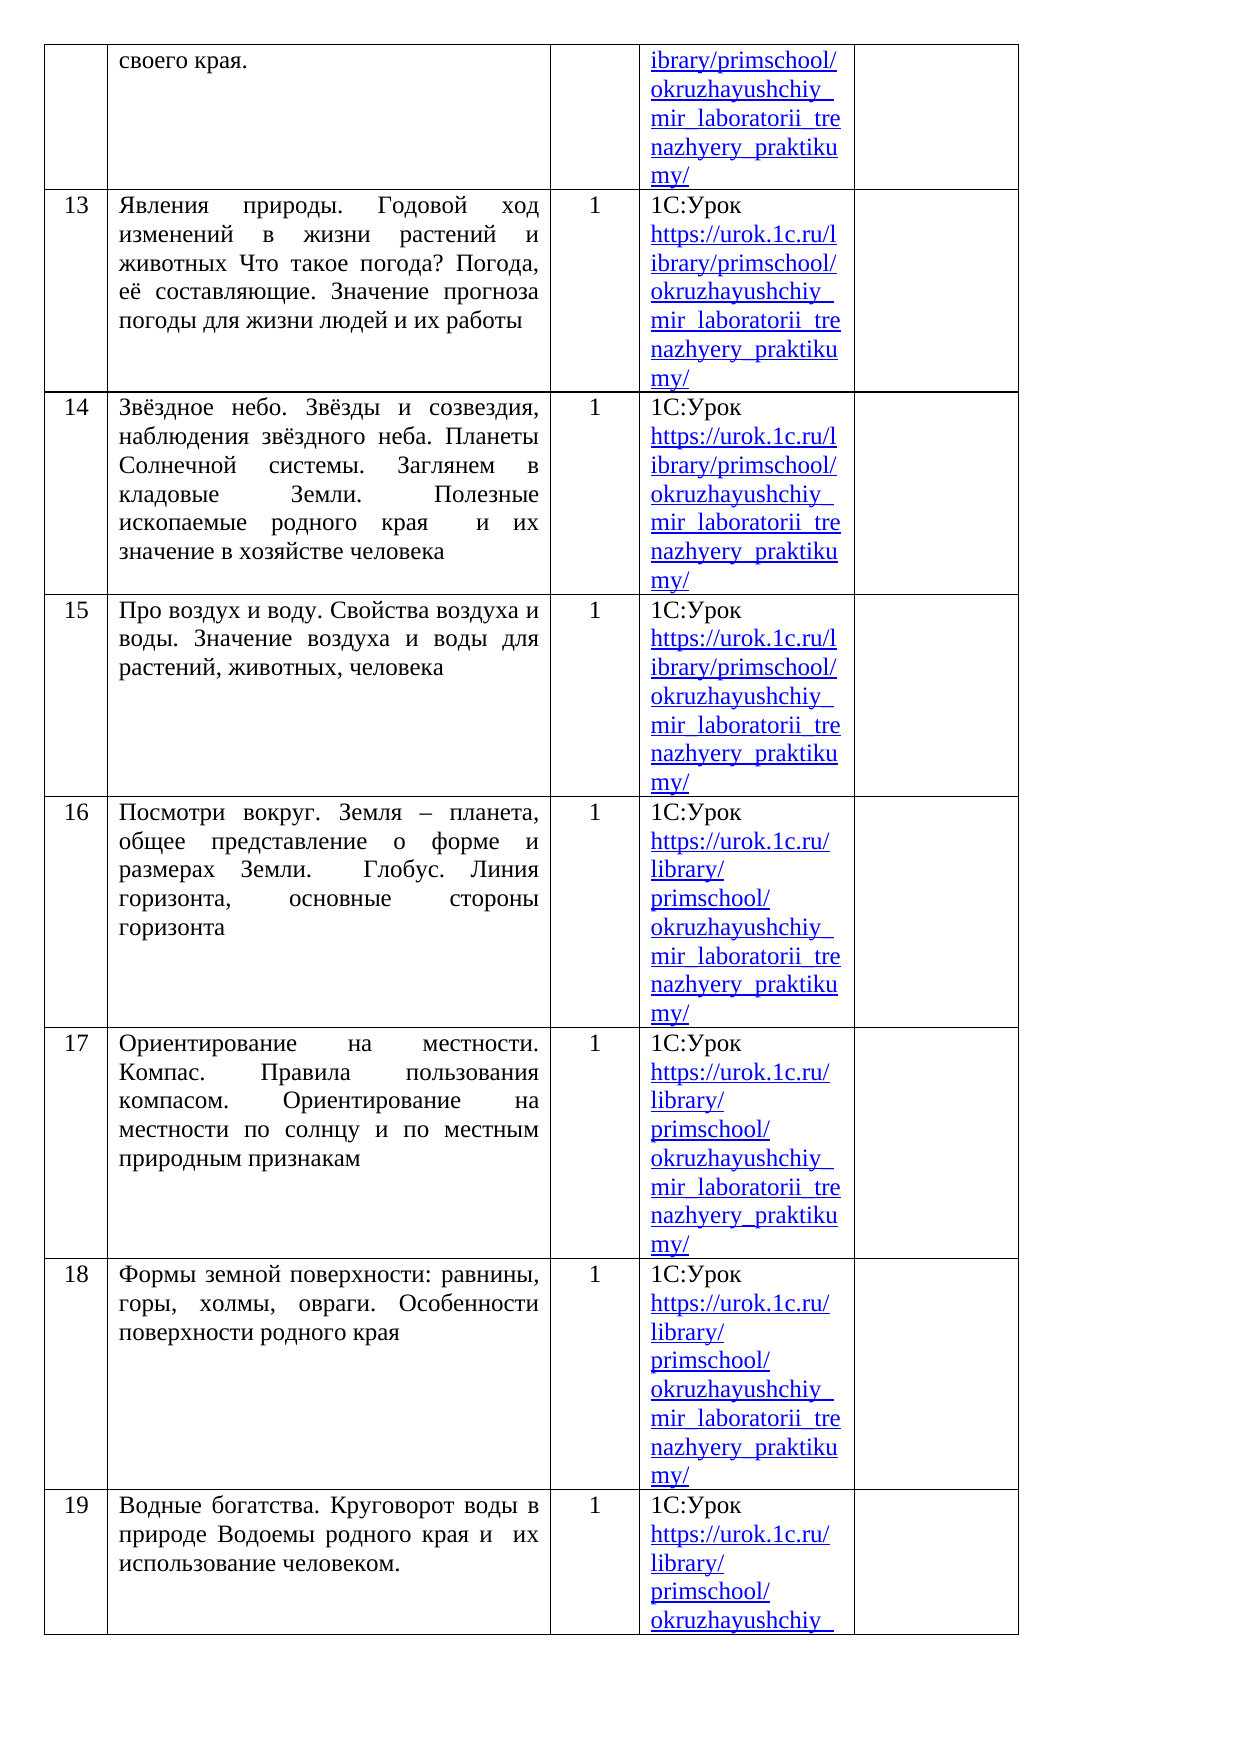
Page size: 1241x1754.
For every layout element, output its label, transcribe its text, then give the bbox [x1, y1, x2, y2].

table_cell 1С:Урок https://urok.1c.ru/library/primschool/okruzhayushchiy_mir_laboratorii_trenazhyery_praktikumy/ [640, 393, 854, 594]
table_cell Явления природы. Годовой ход изменений в жизни растений и животных Что такое погода? Погода, её составляющие. Значение прогноза погоды для жизни людей и их работы [108, 190, 550, 391]
table_cell [855, 190, 1018, 391]
table_cell Ориентирование на местности. Компас. Правила пользования компасом. Ориентирование на местности по солнцу и по местным природным признакам [108, 1028, 550, 1258]
table_cell 1С:Урок https://urok.1c.ru/library/primschool/okruzhayushchiy_mir_laboratorii_trenazhyery_praktikumy/ [640, 797, 854, 1027]
table_cell Про воздух и воду. Свойства воздуха и воды. Значение воздуха и воды для растений, животных, человека [108, 595, 550, 796]
table_cell [855, 393, 1018, 594]
table_cell 1 [551, 1259, 639, 1489]
table_cell 17 [45, 1028, 107, 1258]
table_cell Звёздное небо. Звёзды и созвездия, наблюдения звёздного неба. Планеты Солнечной системы. Заглянем в кладовые Земли. Полезные ископаемые родного края и их значение в хозяйстве человека [108, 393, 550, 594]
table_cell 1 [551, 1028, 639, 1258]
table_cell 19 [45, 1490, 107, 1634]
table_cell 18 [45, 1259, 107, 1489]
table_cell Посмотри вокруг. Земля – планета, общее представление о форме и размерах Земли. Глобус. Линия горизонта, основные стороны горизонта [108, 797, 550, 1027]
table_cell 1 [551, 595, 639, 796]
table_cell 1С:Урок https://urok.1c.ru/library/primschool/okruzhayushchiy_mir_laboratorii_trenazhyery_praktikumy/ [640, 190, 854, 391]
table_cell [640, 45, 854, 189]
table_cell 1С:Урок https://urok.1c.ru/library/primschool/okruzhayushchiy_mir_laboratorii_trenazhyery_praktikumy/ [640, 1028, 854, 1258]
table_cell 1С:Урок https://urok.1c.ru/library/primschool/okruzhayushchiy_mir_laboratorii_trenazhyery_praktikumy/ [640, 1259, 854, 1489]
table_cell [855, 797, 1018, 1027]
table_cell 1 [551, 45, 639, 189]
table_cell [855, 1028, 1018, 1258]
table_cell 1 [551, 393, 639, 594]
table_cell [108, 45, 550, 189]
table_cell 1 [551, 797, 639, 1027]
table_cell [640, 1490, 854, 1634]
table_cell [855, 45, 1018, 189]
table_cell 14 [45, 393, 107, 594]
table_cell [855, 1490, 1018, 1634]
table_cell [855, 1259, 1018, 1489]
table_cell 12 [45, 45, 107, 189]
table_cell 15 [45, 595, 107, 796]
table_cell Формы земной поверхности: равнины, горы, холмы, овраги. Особенности поверхности родного края [108, 1259, 550, 1489]
table_cell 13 [45, 190, 107, 391]
table_cell 1С:Урок https://urok.1c.ru/library/primschool/okruzhayushchiy_mir_laboratorii_trenazhyery_praktikumy/ [640, 595, 854, 796]
table_cell 1 [551, 190, 639, 391]
table_cell [855, 595, 1018, 796]
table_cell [108, 1490, 550, 1634]
table_cell 16 [45, 797, 107, 1027]
table_cell 1 [551, 1490, 639, 1634]
